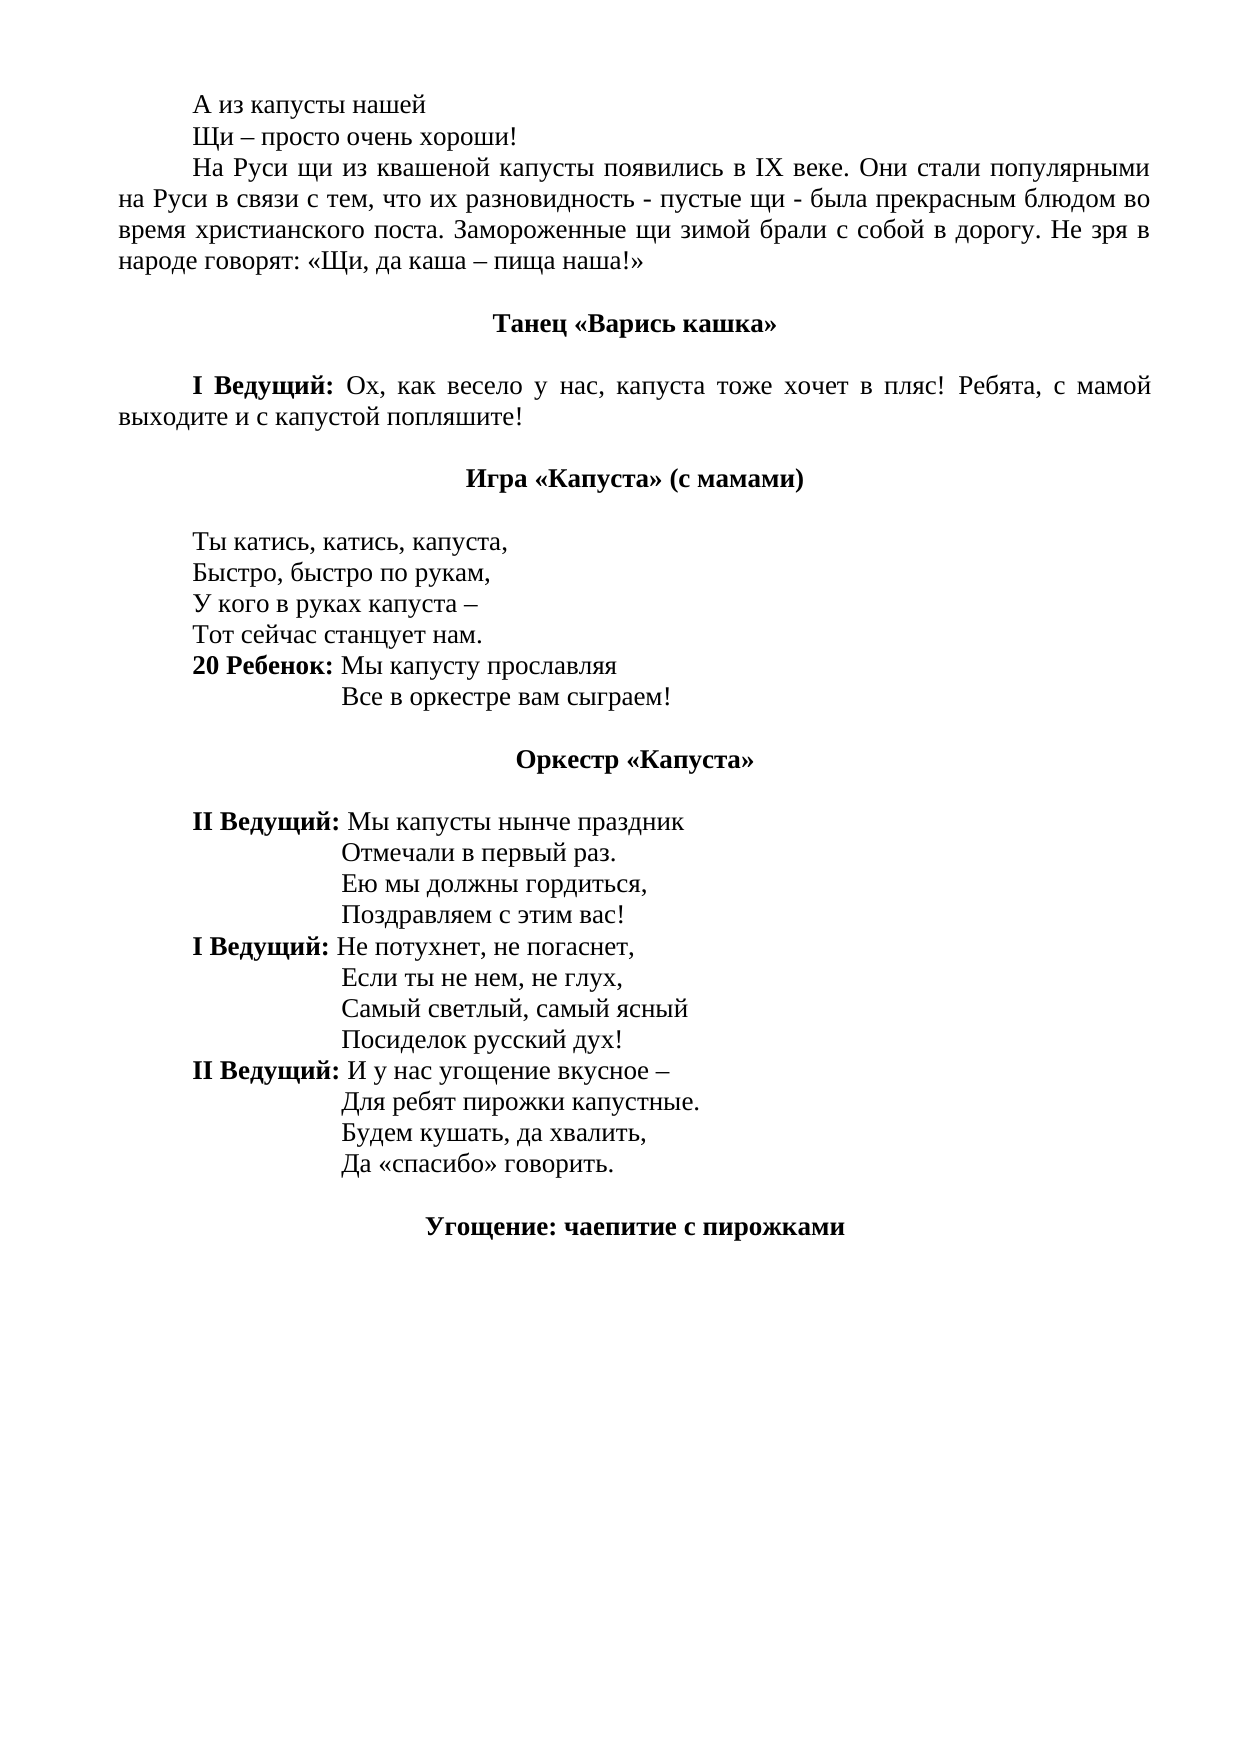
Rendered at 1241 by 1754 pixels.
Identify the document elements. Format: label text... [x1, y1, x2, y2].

text Оркестр «Капуста» [118, 743, 1152, 774]
text Отмечали в первый раз. [118, 836, 1152, 867]
text Посиделок русский дух! [118, 1023, 1152, 1054]
text Поздравляем с этим вас! [118, 898, 1152, 929]
text Игра «Капуста» (с мамами) [118, 462, 1152, 493]
text I Ведущий: Ох, как весело у нас, капуста тоже хочет в пляс! Ребята, с мамой выходите и с капустой попляшите! [118, 369, 1152, 431]
text Тот сейчас станцует нам. [118, 618, 1152, 649]
text Ты катись, катись, капуста, [118, 525, 1152, 556]
text Да «спасибо» говорить. [118, 1148, 1152, 1179]
text II Ведущий: Мы капусты нынче праздник [118, 805, 1152, 836]
text Угощение: чаепитие с пирожками [118, 1210, 1152, 1241]
text Ею мы должны гордиться, [118, 867, 1152, 898]
text Для ребят пирожки капустные. [118, 1085, 1152, 1116]
text На Руси щи из квашеной капусты появились в IX веке. Они стали популярными на Руси в связи с тем, что их разновидность - пустые щи - была прекрасным блюдом во время христианского поста. Замороженные щи зимой брали с собой в дорогу. Не зря в народе говорят: «Щи, да каша – пища наша!» [118, 151, 1152, 276]
text Щи – просто очень хороши! [118, 120, 1152, 151]
text I Ведущий: Не потухнет, не погаснет, [118, 929, 1152, 961]
text Танец «Варись кашка» [118, 307, 1152, 338]
text У кого в руках капуста – [118, 587, 1152, 618]
text Быстро, быстро по рукам, [118, 556, 1152, 587]
text А из капусты нашей [118, 89, 1152, 120]
text Если ты не нем, не глух, [118, 961, 1152, 992]
text II Ведущий: И у нас угощение вкусное – [118, 1054, 1152, 1085]
text Все в оркестре вам сыграем! [118, 680, 1152, 712]
text Самый светлый, самый ясный [118, 992, 1152, 1023]
text Будем кушать, да хвалить, [118, 1116, 1152, 1148]
text 20 Ребенок: Мы капусту прославляя [118, 649, 1152, 680]
